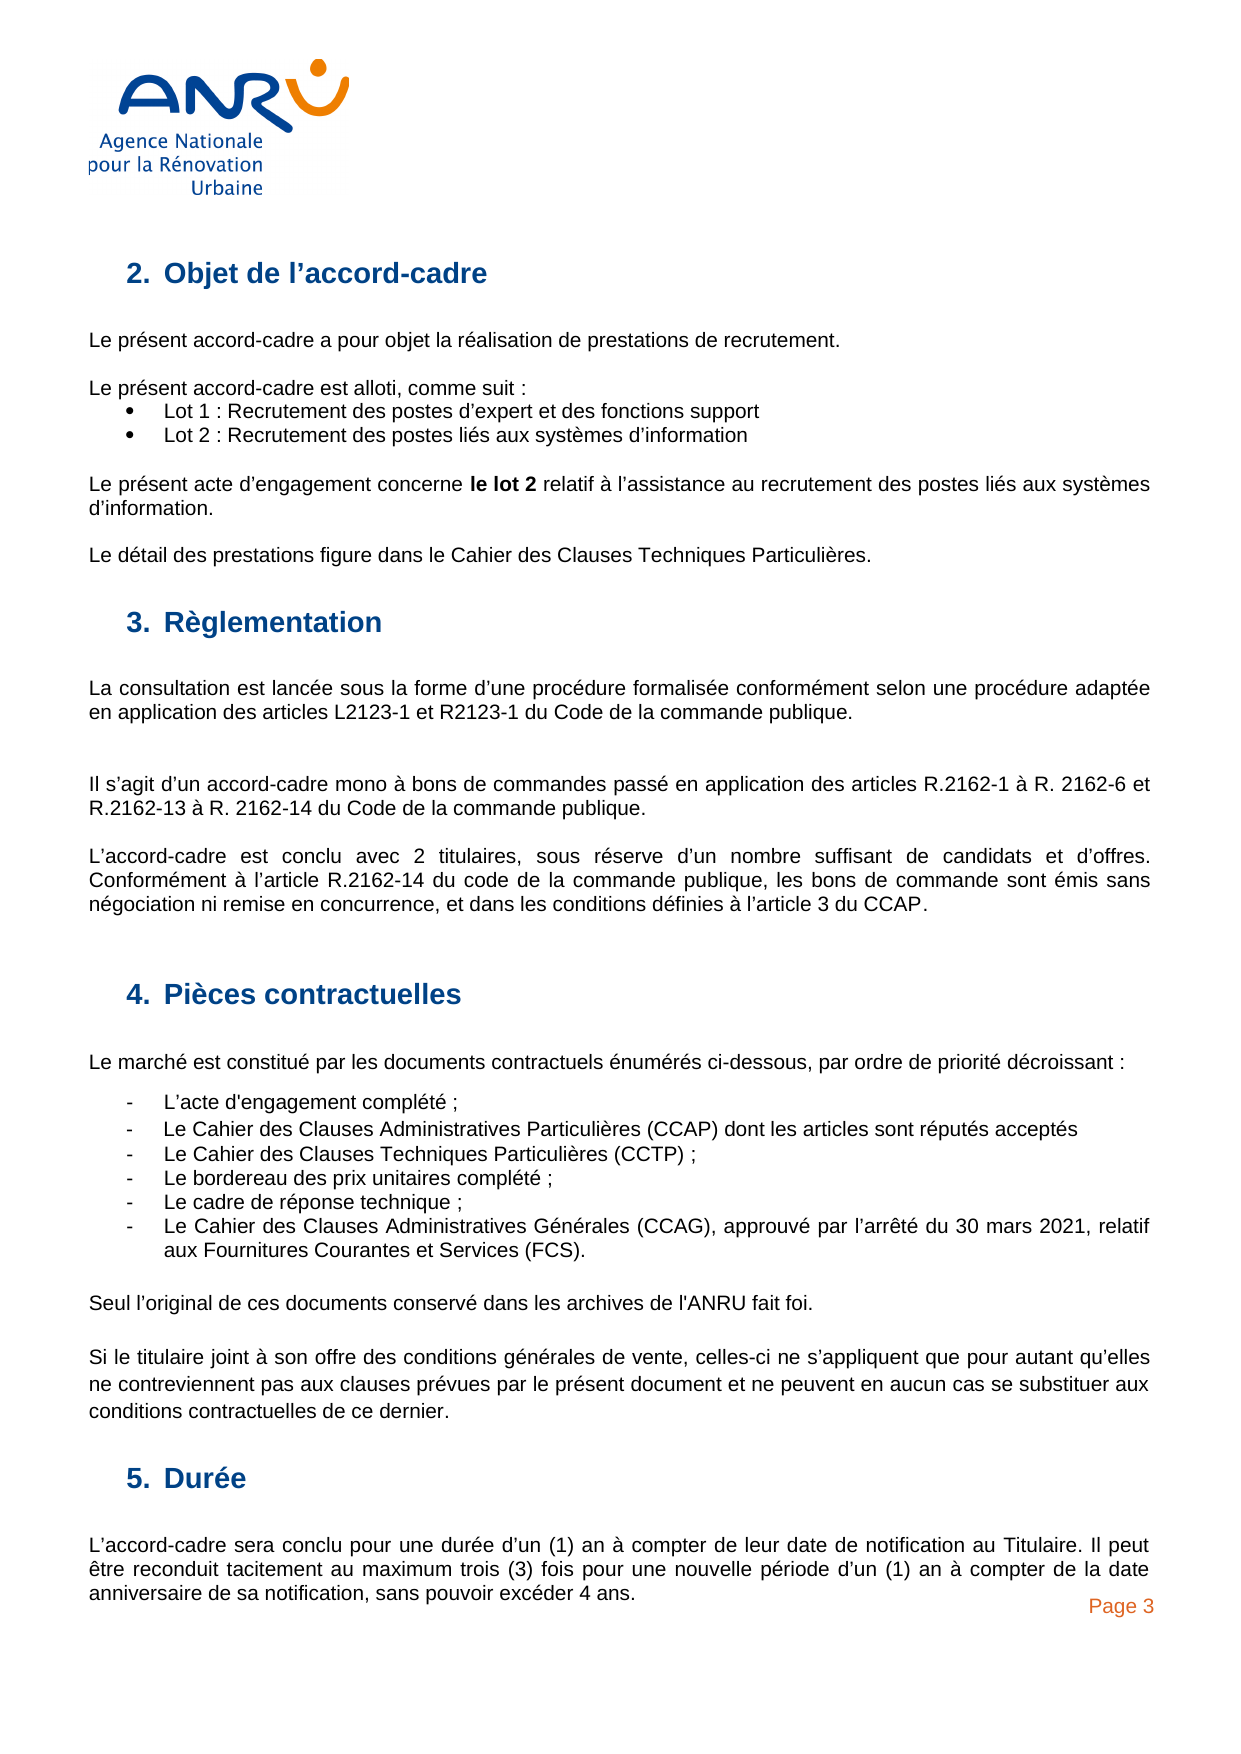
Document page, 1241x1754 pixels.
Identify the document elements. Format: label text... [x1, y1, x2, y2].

text L’accord-cadre sera conclu pour une durée d’un (1) an à compter de leur date de notification au Titulaire. Il peut être reconduit tacitement au maximum trois (3) fois pour une nouvelle période d’un (1) an à compter de la date anniversaire de sa notification, sans pouvoir excéder 4 ans. [89, 1532, 1152, 1604]
text Le détail des prestations figure dans le Cahier des Clauses Techniques Particulières. [89, 543, 1152, 567]
list Lot 2 : Recrutement des postes liés aux systèmes d’information [126, 423, 1152, 447]
subtitle Règlementation [126, 605, 1152, 638]
list Lot 1 : Recrutement des postes d’expert et des fonctions support [126, 399, 1152, 423]
text Le présent accord-cadre est alloti, comme suit : [89, 375, 1152, 399]
picture [88, 59, 349, 195]
text La consultation est lancée sous la forme d’une procédure formalisée conformément selon une procédure adaptée en application des articles L2123-1 et R2123-1 du Code de la commande publique. [89, 676, 1152, 724]
list Le Cahier des Clauses Administratives Particulières (CCAP) dont les articles sont réputés acceptés [126, 1114, 1152, 1142]
text Seul l’original de ces documents conservé dans les archives de l'ANRU fait foi. [89, 1288, 1152, 1316]
list Le cadre de réponse technique ; [126, 1189, 1152, 1213]
subtitle Objet de l’accord-cadre [126, 256, 1152, 290]
text Le marché est constitué par les documents contractuels énumérés ci-dessous, par ordre de priorité décroissant : [89, 1048, 1154, 1075]
text Si le titulaire joint à son offre des conditions générales de vente, celles-ci ne s’appliquent que pour autant qu’elles ne contreviennent pas aux clauses prévues par le présent document et ne peuvent en aucun cas se substituer aux conditions contractuelles de ce dernier. [89, 1343, 1152, 1424]
text Le présent accord-cadre a pour objet la réalisation de prestations de recrutement. [89, 327, 1152, 351]
subtitle Pièces contractuelles [126, 977, 1152, 1010]
list L’acte d'engagement complété ; [126, 1087, 1152, 1114]
list Le Cahier des Clauses Techniques Particulières (CCTP) ; [126, 1142, 1152, 1166]
list Le Cahier des Clauses Administratives Générales (CCAG), approuvé par l’arrêté du 30 mars 2021, relatif aux Fournitures Courantes et Services (FCS). [126, 1213, 1152, 1261]
text Il s’agit d’un accord-cadre mono à bons de commandes passé en application des articles R.2162-1 à R. 2162-6 et R.2162-13 à R. 2162-14 du Code de la commande publique. [89, 772, 1152, 819]
list Le bordereau des prix unitaires complété ; [126, 1166, 1152, 1189]
subtitle Durée [126, 1461, 1152, 1495]
text L’accord-cadre est conclu avec 2 titulaires, sous réserve d’un nombre suffisant de candidats et d’offres. Conformément à l’article R.2162-14 du code de la commande publique, les bons de commande sont émis sans négociation ni remise en concurrence, et dans les conditions définies à l’article 3 du CCAP. [89, 843, 1152, 915]
text Le présent acte d’engagement concerne le lot 2 relatif à l’assistance au recrutement des postes liés aux systèmes d’information. [89, 471, 1152, 519]
